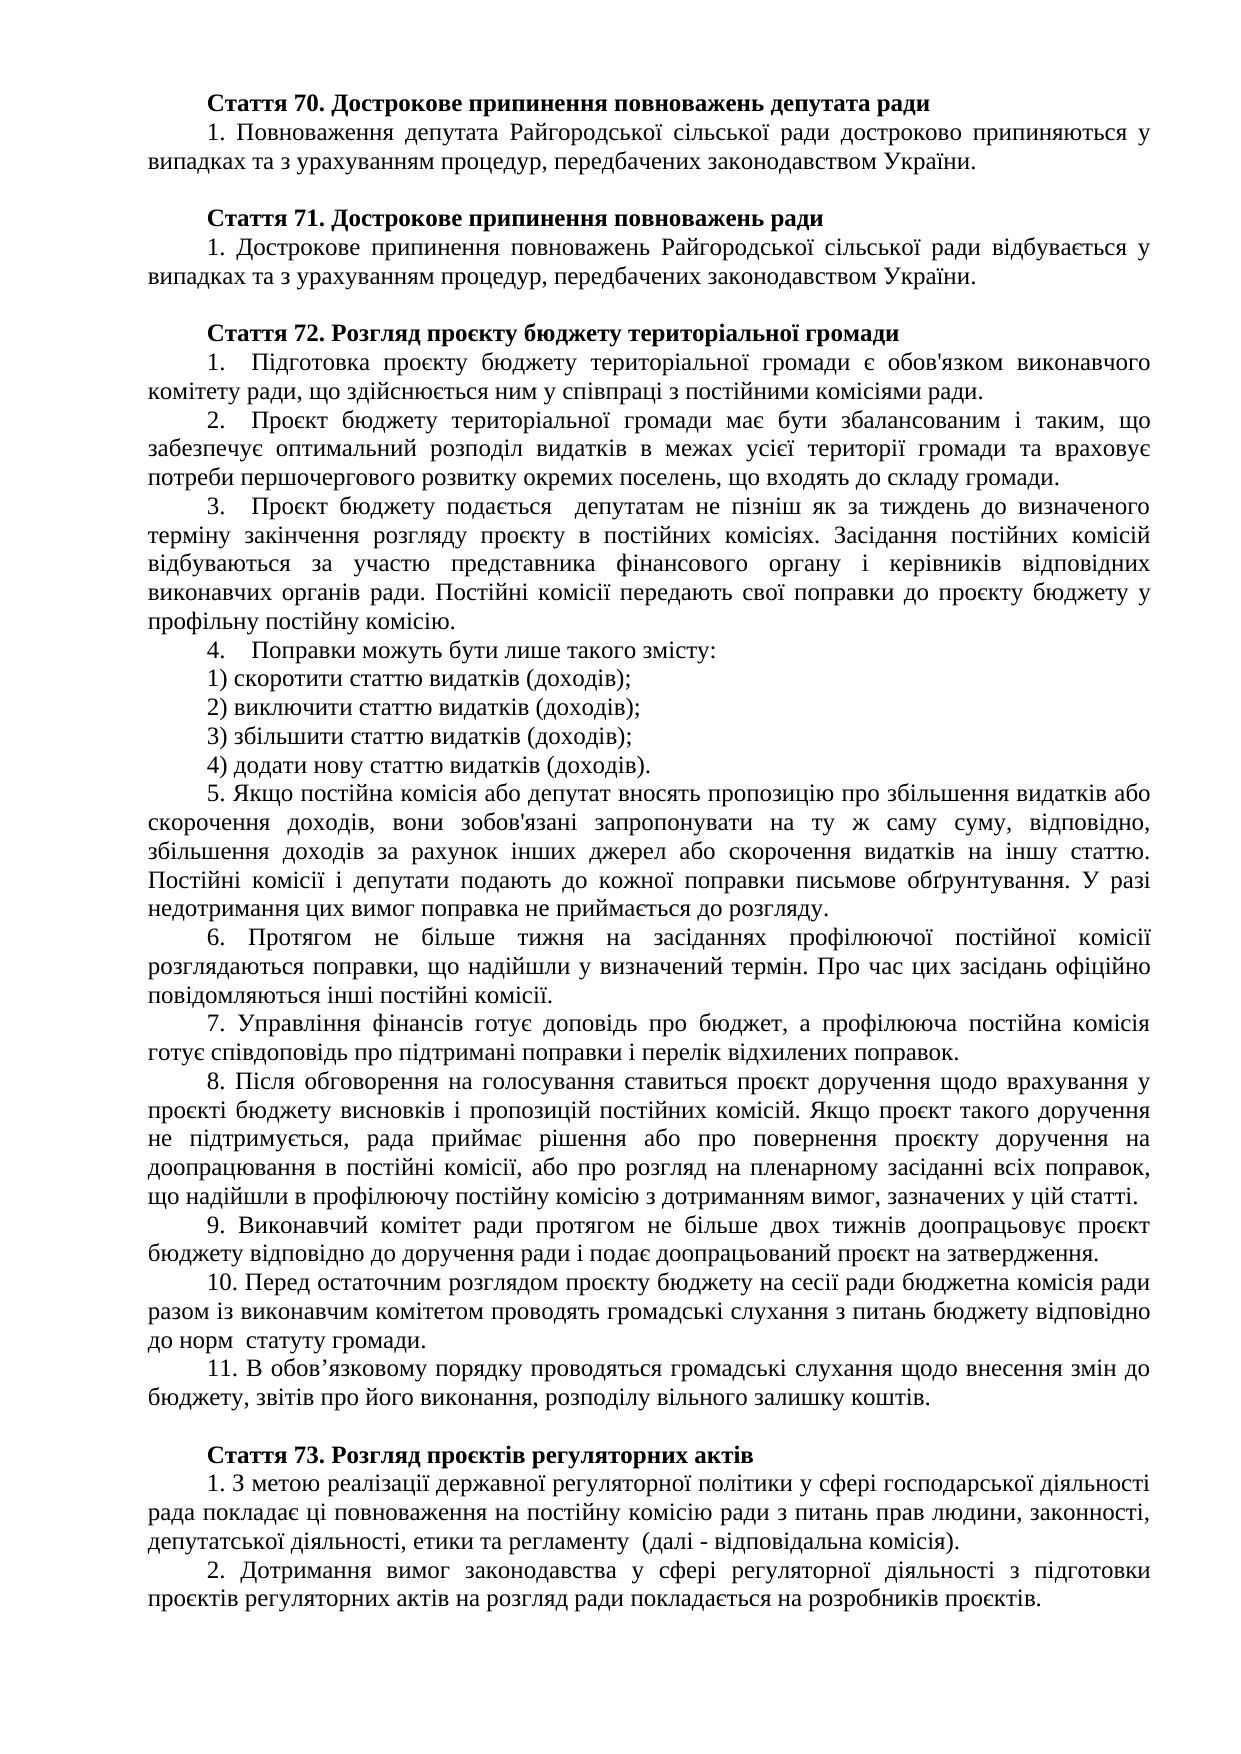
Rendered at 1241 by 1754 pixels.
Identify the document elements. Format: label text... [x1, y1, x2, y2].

text 1. Дострокове припинення повноважень Райгородської сільської ради відбувається у випадках та з урахуванням процедур, передбачених законодавством України. [148, 232, 1152, 290]
list Поправки можуть бути лише такого змісту: [148, 635, 1152, 663]
text 11. В обов’язковому порядку проводяться громадські слухання щодо внесення змін до бюджету, звітів про його виконання, розподілу вільного залишку коштів. [148, 1353, 1152, 1411]
text 2) виключити статтю видатків (доходів); [148, 692, 1152, 721]
text 7. Управління фінансів готує доповідь про бюджет, а профілююча постійна комісія готує співдоповідь про підтримані поправки і перелік відхилених поправок. [148, 1008, 1152, 1066]
list Підготовка проєкту бюджету територіальної громади є обов'язком виконавчого комітету ради, що здійснюється ним у співпраці з постійними комісіями ради. [148, 347, 1152, 405]
text 5. Якщо постійна комісія або депутат вносять пропозицію про збільшення видатків або скорочення доходів, вони зобов'язані запропонувати на ту ж саму суму, відповідно, збільшення доходів за рахунок інших джерел або скорочення видатків на іншу статтю. Постійні комісії і депутати подають до кожної поправки письмове обґрунтування. У разі недотримання цих вимог поправка не приймається до розгляду. [148, 778, 1152, 922]
text Стаття 71. Дострокове припинення повноважень ради [148, 203, 1152, 232]
text 10. Перед остаточним розглядом проєкту бюджету на сесії ради бюджетна комісія ради разом із виконавчим комітетом проводять громадські слухання з питань бюджету відповідно до норм статуту громади. [148, 1267, 1152, 1353]
text 6. Протягом не більше тижня на засіданнях профілюючої постійної комісії розглядаються поправки, що надійшли у визначений термін. Про час цих засідань офіційно повідомляються інші постійні комісії. [148, 922, 1152, 1008]
text 8. Після обговорення на голосування ставиться проєкт доручення щодо врахування у проєкті бюджету висновків і пропозицій постійних комісій. Якщо проєкт такого доручення не підтримується, рада приймає рішення або про повернення проєкту доручення на доопрацювання в постійні комісії, або про розгляд на пленарному засіданні всіх поправок, що надійшли в профілюючу постійну комісію з дотриманням вимог, зазначених у цій статті. [148, 1066, 1152, 1210]
list Проєкт бюджету подається депутатам не пізніш як за тиждень до визначеного терміну закінчення розгляду проєкту в постійних комісіях. Засідання постійних комісій відбуваються за участю представника фінансового органу і керівників відповідних виконавчих органів ради. Постійні комісії передають свої поправки до проєкту бюджету у профільну постійну комісію. [148, 491, 1152, 635]
text Стаття 73. Розгляд проєктів регуляторних актів [148, 1440, 1152, 1468]
text 4) додати нову статтю видатків (доходів). [148, 750, 1152, 778]
list Проєкт бюджету територіальної громади має бути збалансованим і таким, що забезпечує оптимальний розподіл видатків в межах усієї території громади та враховує потреби першочергового розвитку окремих поселень, що входять до складу громади. [148, 405, 1152, 491]
text 1) скоротити статтю видатків (доходів); [148, 663, 1152, 692]
text Стаття 70. Дострокове припинення повноважень депутата ради [148, 88, 1152, 117]
text 1. Повноваження депутата Райгородської сільської ради достроково припиняються у випадках та з урахуванням процедур, передбачених законодавством України. [148, 117, 1152, 175]
text 3) збільшити статтю видатків (доходів); [148, 721, 1152, 750]
text 2. Дотримання вимог законодавства у сфері регуляторної діяльності з підготовки проєктів регуляторних актів на розгляд ради покладається на розробників проєктів. [148, 1555, 1152, 1612]
text 1. З метою реалізації державної регуляторної політики у сфері господарської діяльності рада покладає ці повноваження на постійну комісію ради з питань прав людини, законності, депутатської діяльності, етики та регламенту (далі - відповідальна комісія). [148, 1468, 1152, 1555]
text 9. Виконавчий комітет ради протягом не більше двох тижнів доопрацьовує проєкт бюджету відповідно до доручення ради і подає доопрацьований проєкт на затвердження. [148, 1210, 1152, 1267]
text Стаття 72. Розгляд проєкту бюджету територіальної громади [148, 318, 1152, 347]
